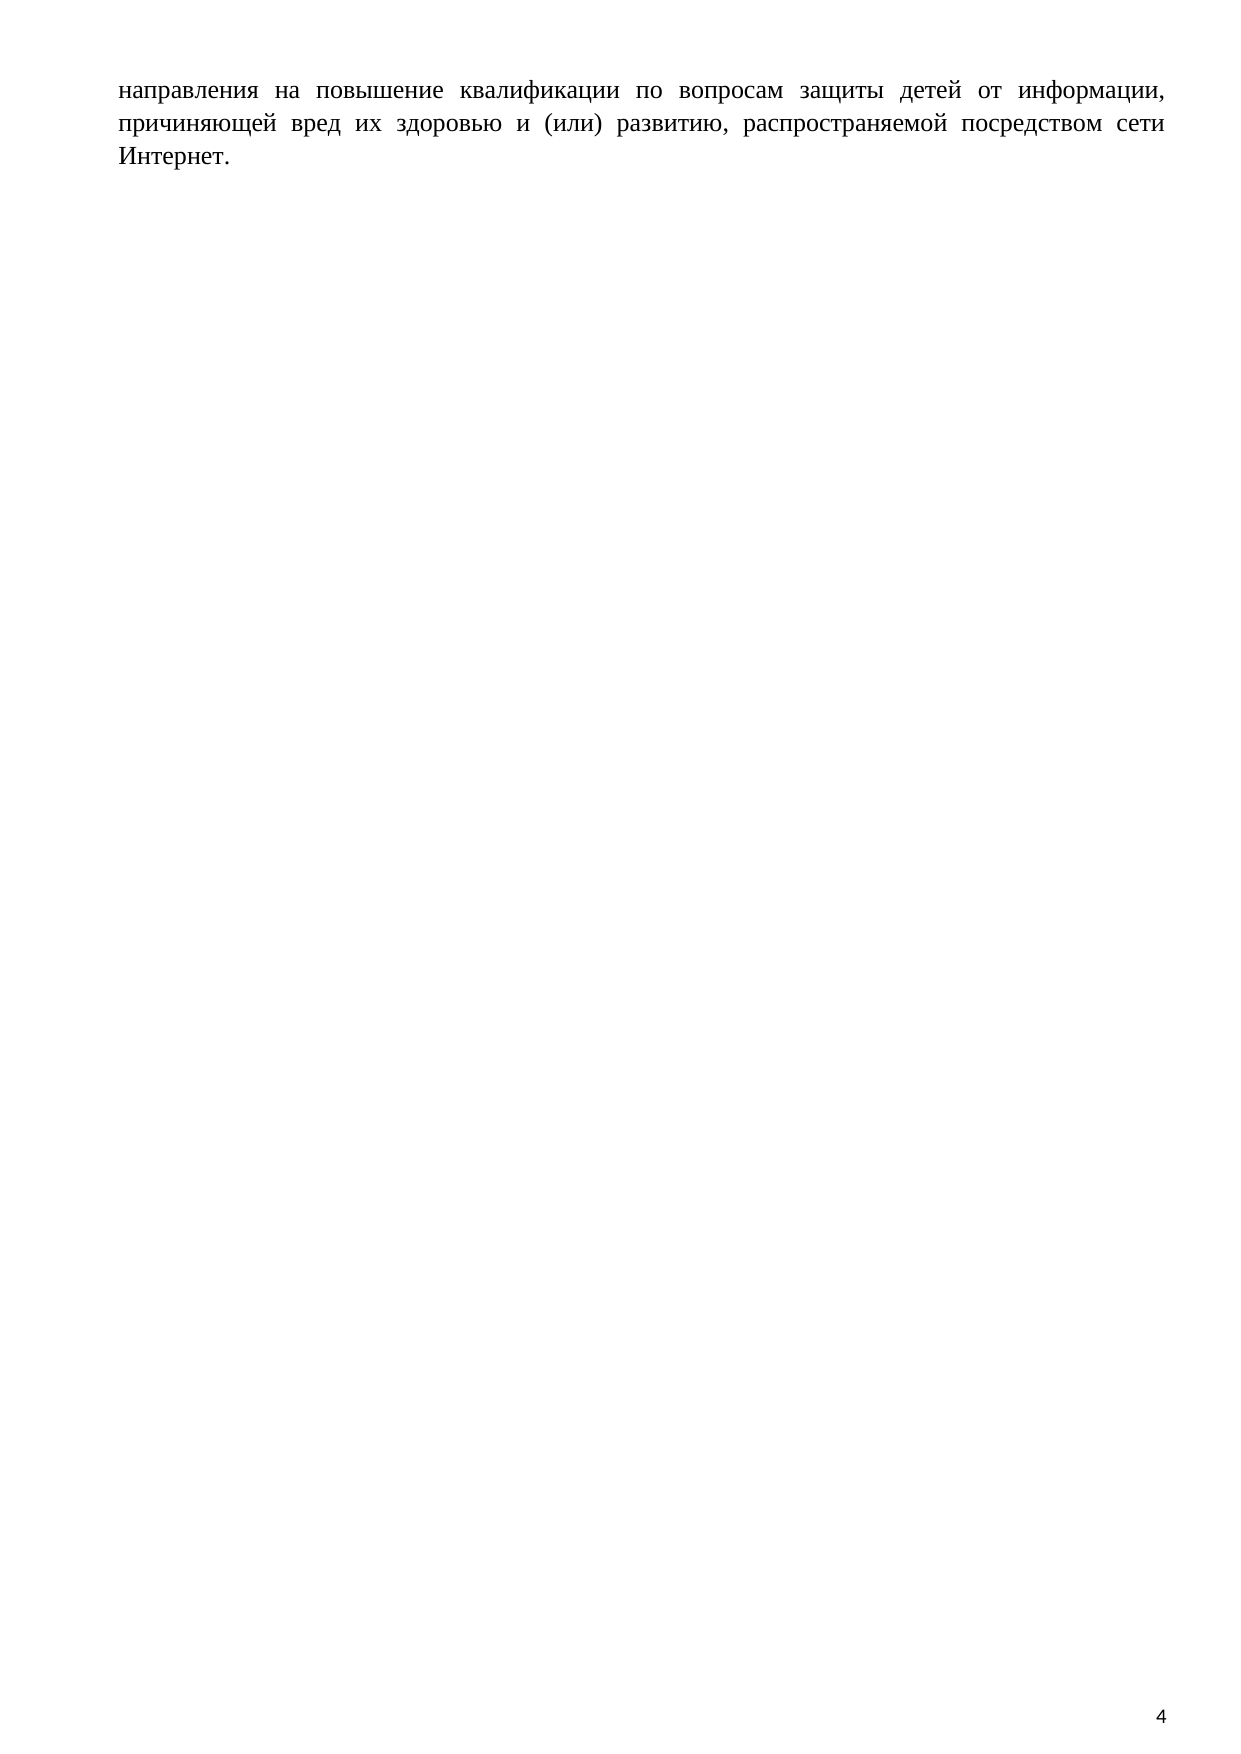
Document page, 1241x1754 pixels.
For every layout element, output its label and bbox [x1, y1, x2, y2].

text [118, 74, 1166, 170]
